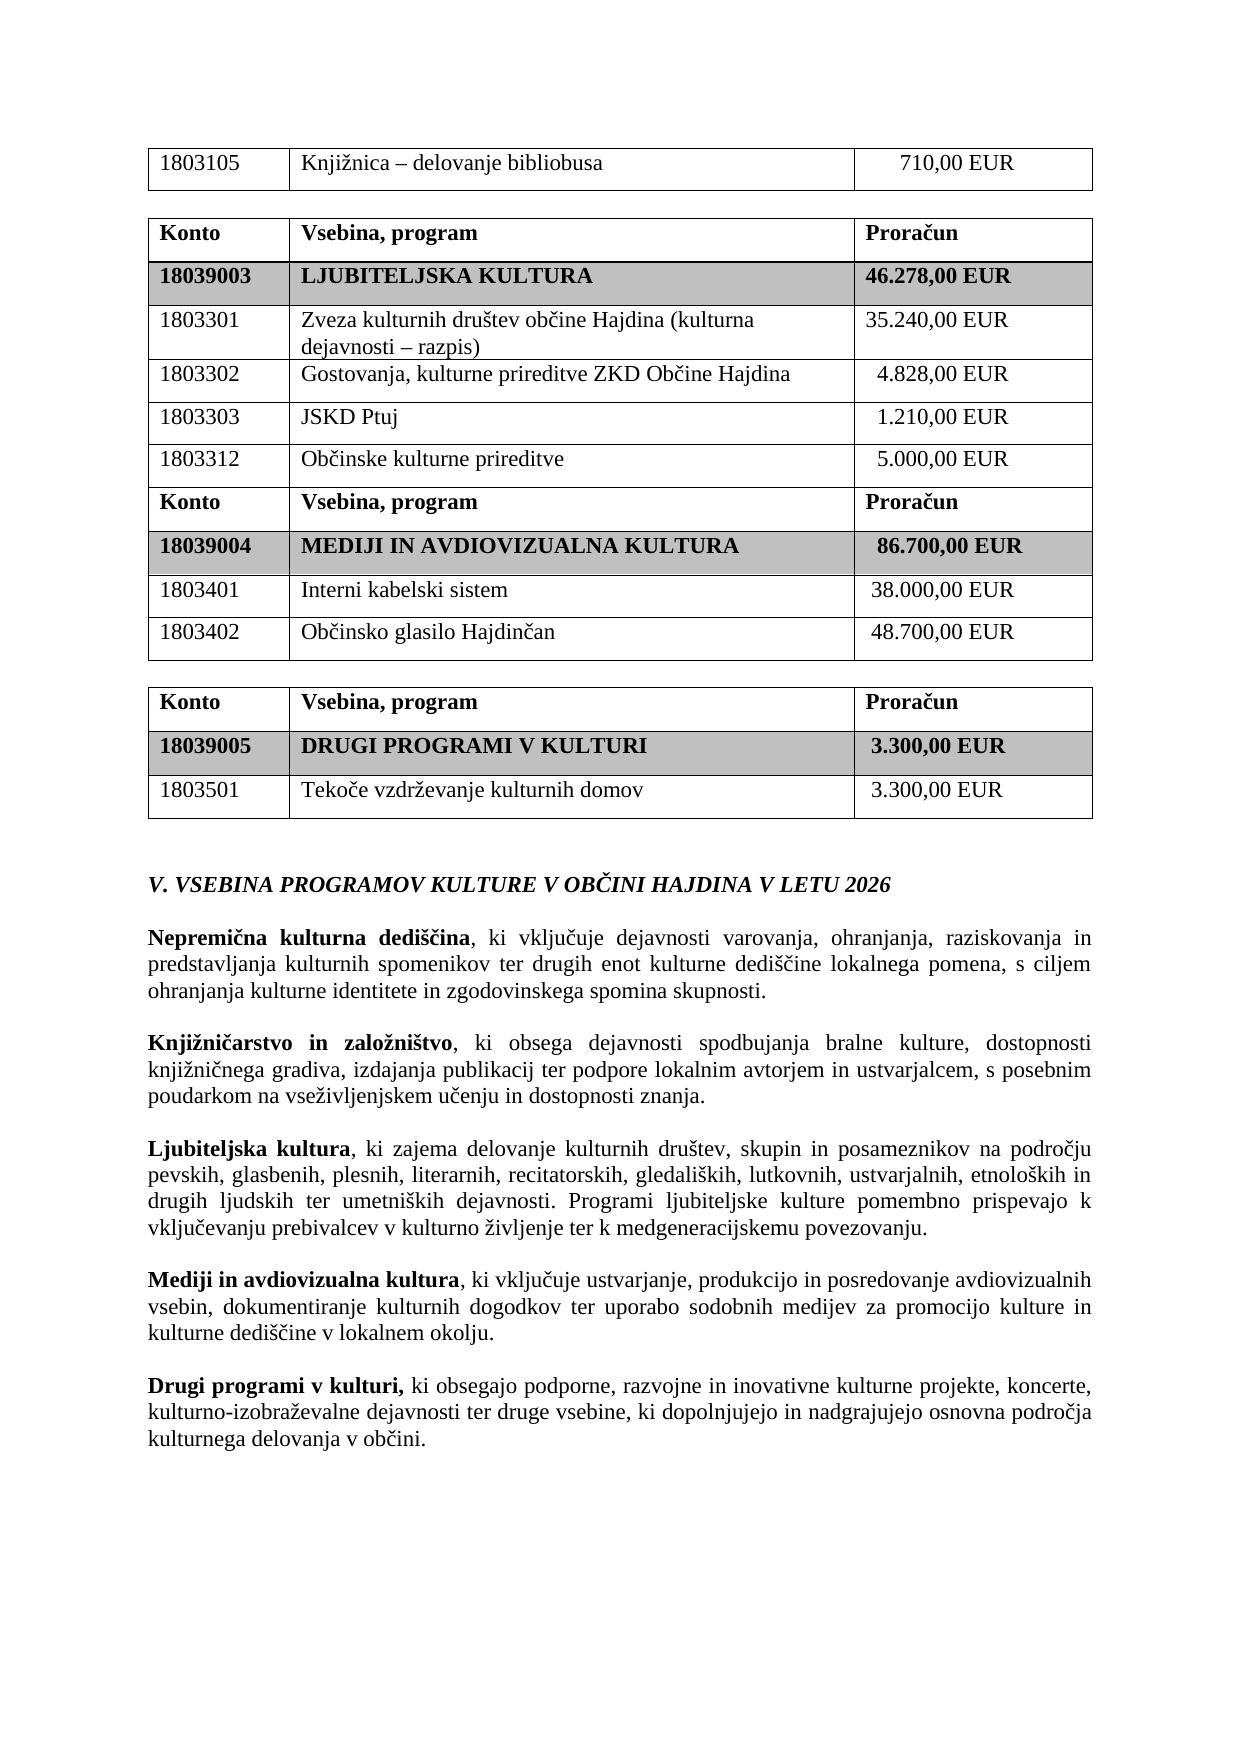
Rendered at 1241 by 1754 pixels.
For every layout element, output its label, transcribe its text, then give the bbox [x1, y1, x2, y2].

text Nepremična kulturna dediščina, ki vključuje dejavnosti varovanja, ohranjanja, raziskovanja in predstavljanja kulturnih spomenikov ter drugih enot kulturne dediščine lokalnega pomena, s ciljem ohranjanja kulturne identitete in zgodovinskega spomina skupnosti. [148, 924, 1093, 1003]
text Knjižničarstvo in založništvo, ki obsega dejavnosti spodbujanja bralne kulture, dostopnosti knjižničnega gradiva, izdajanja publikacij ter podpore lokalnim avtorjem in ustvarjalcem, s posebnim poudarkom na vseživljenjskem učenju in dostopnosti znanja. [148, 1029, 1093, 1108]
table_header Proračun [855, 688, 1092, 731]
table_header Proračun [855, 219, 1092, 261]
table_cell 3.300,00 EUR [855, 776, 1092, 817]
table_cell 1803303 [149, 403, 289, 444]
table_cell 18039004 [149, 532, 289, 574]
table_cell 710,00 EUR [855, 149, 1092, 190]
table_cell 86.700,00 EUR [855, 532, 1092, 574]
text V. VSEBINA PROGRAMOV KULTURE V OBČINI HAJDINA V LETU 2026 [148, 871, 1093, 898]
table_cell 1.210,00 EUR [855, 403, 1092, 444]
table_cell 38.000,00 EUR [855, 576, 1092, 617]
table_cell Občinske kulturne prireditve [290, 445, 854, 487]
table_cell Konto [149, 488, 289, 531]
table_cell Interni kabelski sistem [290, 576, 854, 617]
table_cell DRUGI PROGRAMI V KULTURI [290, 732, 854, 775]
table_cell Knjižnica – delovanje bibliobusa [290, 149, 854, 190]
table_cell 3.300,00 EUR [855, 732, 1092, 775]
table_cell Vsebina, program [290, 488, 854, 531]
table_cell 1803105 [149, 149, 289, 190]
table_cell 35.240,00 EUR [855, 306, 1092, 359]
table_cell 1803402 [149, 618, 289, 660]
table_cell Gostovanja, kulturne prireditve ZKD Občine Hajdina [290, 360, 854, 402]
table_header Konto [149, 219, 289, 261]
table_cell Proračun [855, 488, 1092, 531]
table_cell 48.700,00 EUR [855, 618, 1092, 660]
text Drugi programi v kulturi, ki obsegajo podporne, razvojne in inovativne kulturne projekte, koncerte, kulturno-izobraževalne dejavnosti ter druge vsebine, ki dopolnjujejo in nadgrajujejo osnovna področja kulturnega delovanja v občini. [148, 1372, 1093, 1451]
table_cell MEDIJI IN AVDIOVIZUALNA KULTURA [290, 532, 854, 574]
table_cell 1803501 [149, 776, 289, 817]
table_cell 18039005 [149, 732, 289, 775]
table_header Konto [149, 688, 289, 731]
table_cell Tekoče vzdrževanje kulturnih domov [290, 776, 854, 817]
table_cell 1803312 [149, 445, 289, 487]
table_cell Zveza kulturnih društev občine Hajdina (kulturna dejavnosti – razpis) [290, 306, 854, 359]
table_header Vsebina, program [290, 688, 854, 731]
table_cell 1803302 [149, 360, 289, 402]
table_header Vsebina, program [290, 219, 854, 261]
table_cell LJUBITELJSKA KULTURA [290, 263, 854, 305]
table_cell Občinsko glasilo Hajdinčan [290, 618, 854, 660]
table_cell 46.278,00 EUR [855, 263, 1092, 305]
table_cell 5.000,00 EUR [855, 445, 1092, 487]
table_cell JSKD Ptuj [290, 403, 854, 444]
table_cell 1803401 [149, 576, 289, 617]
text Ljubiteljska kultura, ki zajema delovanje kulturnih društev, skupin in posameznikov na področju pevskih, glasbenih, plesnih, literarnih, recitatorskih, gledaliških, lutkovnih, ustvarjalnih, etnoloških in drugih ljudskih ter umetniških dejavnosti. Programi ljubiteljske kulture pomembno prispevajo k vključevanju prebivalcev v kulturno življenje ter k medgeneracijskemu povezovanju. [148, 1135, 1093, 1240]
table_cell 1803301 [149, 306, 289, 359]
table_cell 18039003 [149, 263, 289, 305]
table_cell 4.828,00 EUR [855, 360, 1092, 402]
text Mediji in avdiovizualna kultura, ki vključuje ustvarjanje, produkcijo in posredovanje avdiovizualnih vsebin, dokumentiranje kulturnih dogodkov ter uporabo sodobnih medijev za promocijo kulture in kulturne dediščine v lokalnem okolju. [148, 1267, 1093, 1346]
